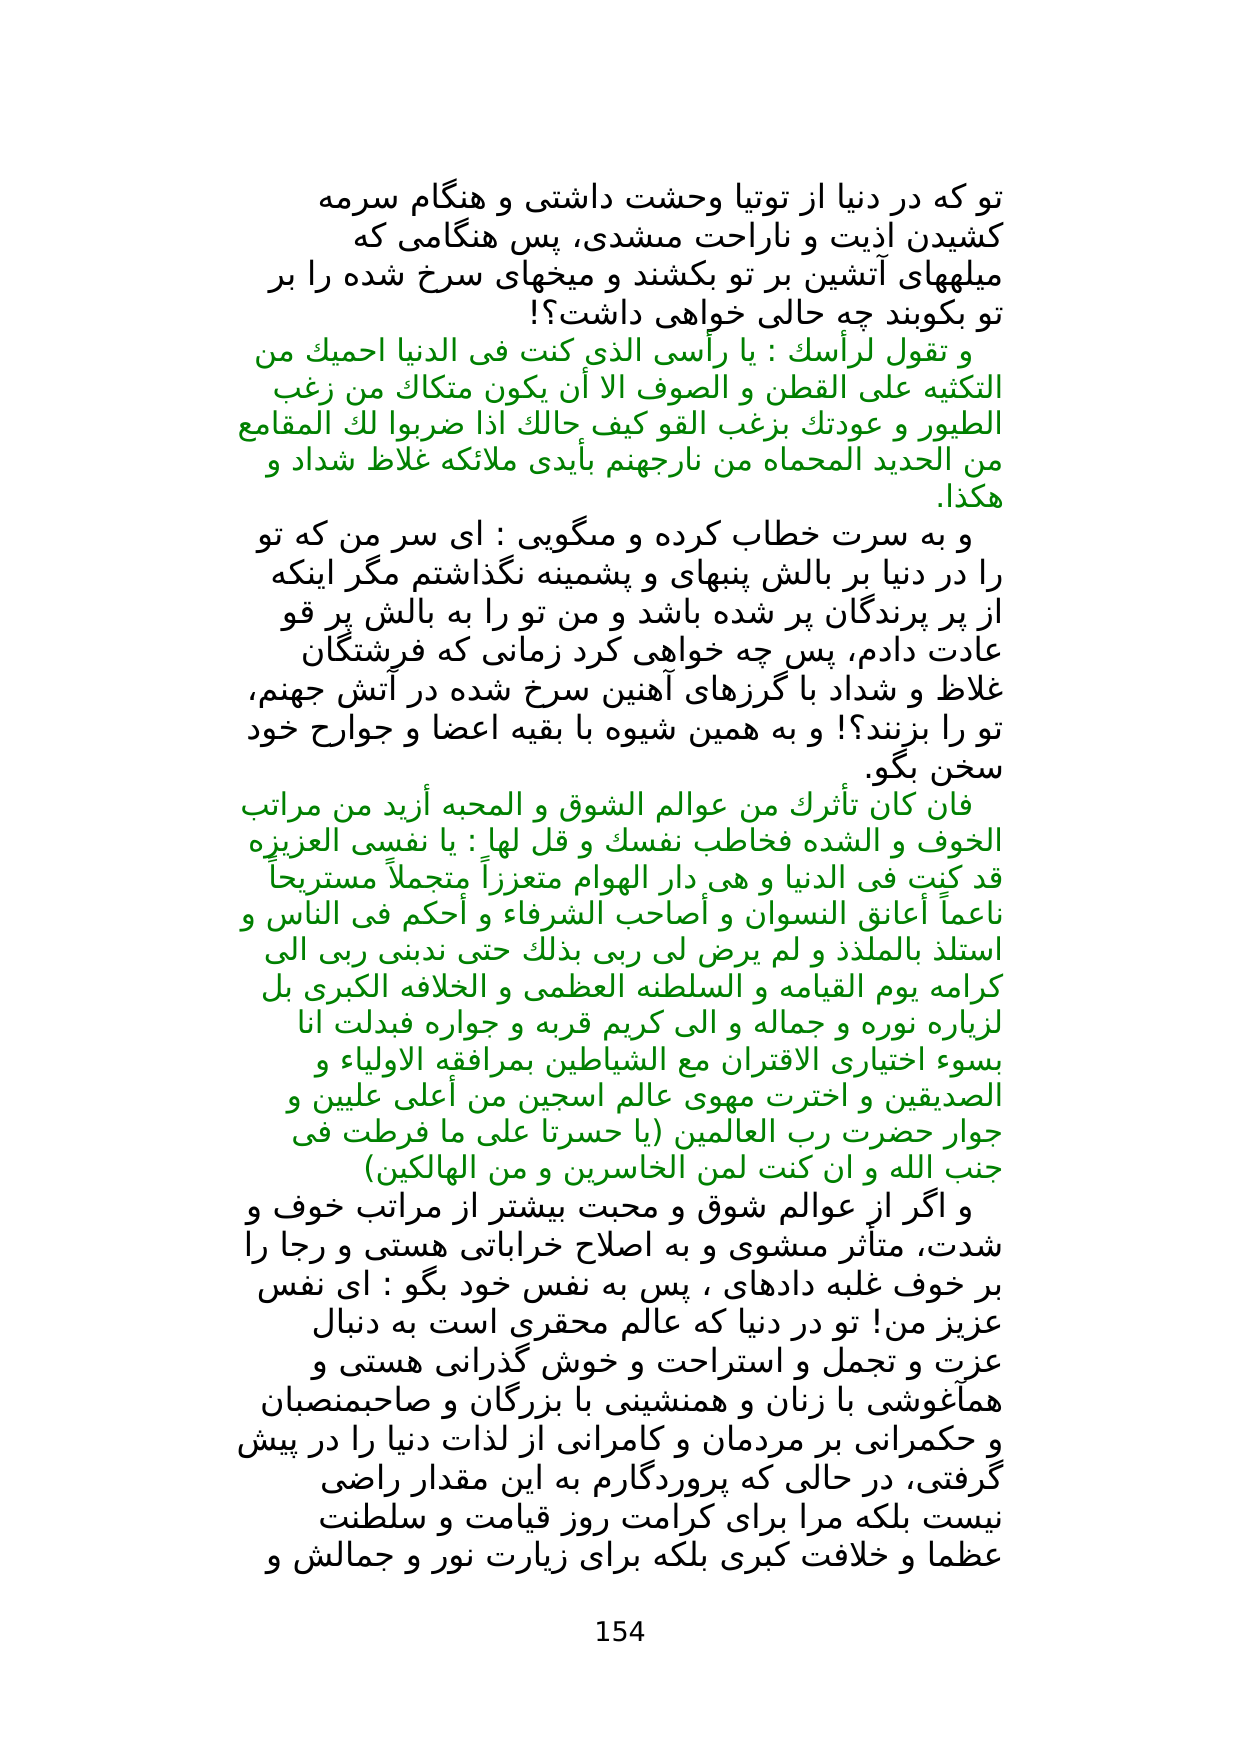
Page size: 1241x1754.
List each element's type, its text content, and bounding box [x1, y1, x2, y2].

text و به سرت خطاب كرده و مى‏گويى : اى سر من كه تو را در دنيا بر بالش پنبه‏اى و پشمينه نگذاشتم مگر اينكه از پر پرندگان پر شده باشد و من تو را به بالش پر قو عادت دادم، پس چه خواهى كرد زمانى كه فرشتگان غلاظ و شداد با گرزهاى آهنين سرخ شده در آتش جهنم، تو را بزنند؟! و به همين‏ شيوه با بقيه اعضا و جوارح خود سخن بگو. [236, 514, 1004, 786]
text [236, 177, 1004, 333]
text فان كان تأثرك من عوالم الشوق و المحبه أزيد من مراتب الخوف و الشده فخاطب نفسك و قل لها : يا نفسى العزيزه قد كنت فى الدنيا و هى دار الهوام متعززاً متجملاً مستريحاً ناعماً أعانق النسوان و أصاحب الشرفاء و أحكم فى الناس و استلذ بالملذذ و لم يرض لى ربى بذلك حتى ندبنى ربى الى كرامه يوم القيامه و السلطنه العظمى و الخلافه الكبرى بل لزياره نوره و جماله و الى كريم قربه و جواره فبدلت انا بسوء اختيارى الاقتران مع الشياطين بمرافقه الاولياء و الصديقين و اخترت مهوى عالم اسجين من أعلى عليين و جوار حضرت رب العالمين (يا حسرتا على ما فرطت فى جنب الله و ان كنت لمن الخاسرين و من الهالكين) [236, 786, 1004, 1186]
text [236, 1186, 1004, 1575]
text و تقول لرأسك : يا رأسى الذى كنت فى الدنيا احميك من التكثيه على القطن و الصوف الا أن يكون متكاك من زغب الطيور و عودتك بزغب القو كيف حالك اذا ضربوا لك المقامع من الحديد المحماه من نارجهنم بأيدى ملائكه غلاظ شداد و هكذا. [236, 333, 1004, 514]
